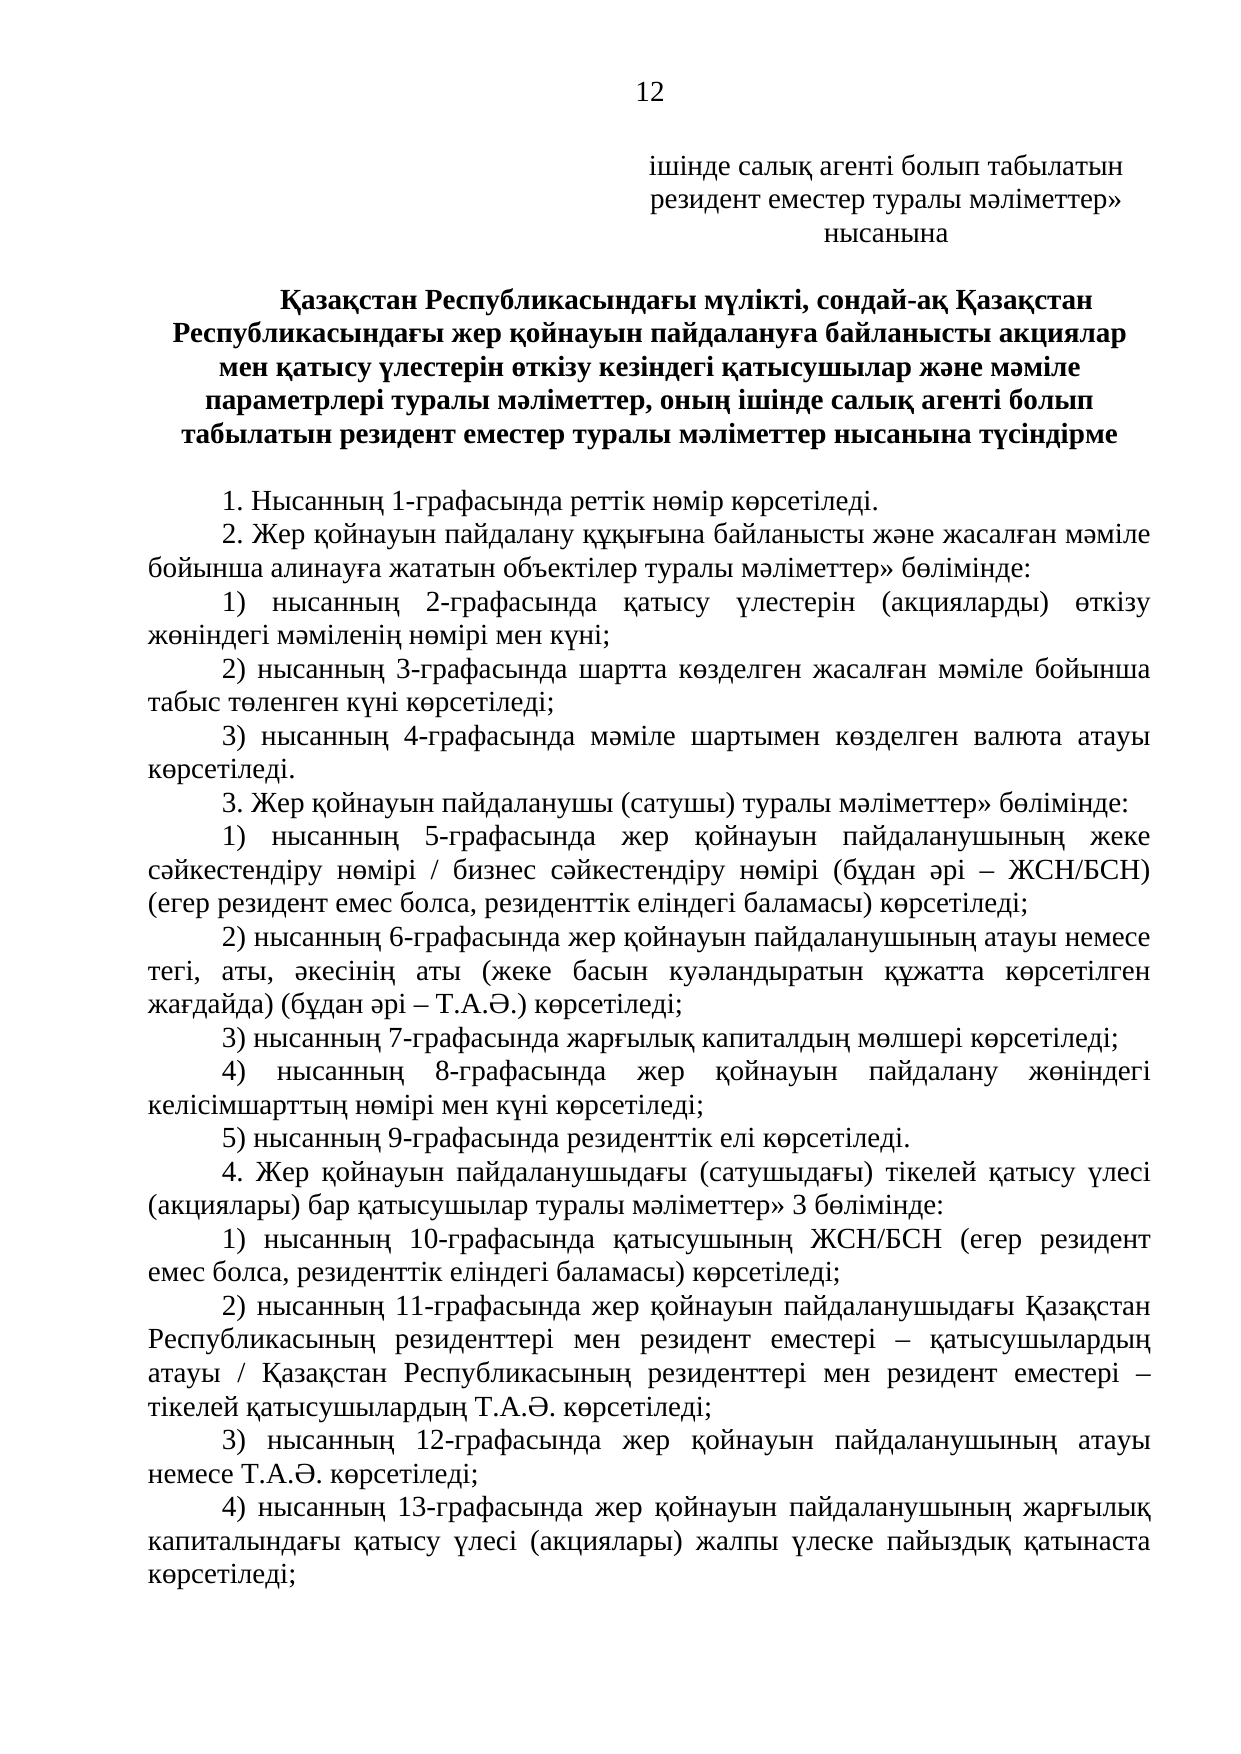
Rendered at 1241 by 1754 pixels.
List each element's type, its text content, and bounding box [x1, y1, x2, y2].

text 1) нысанның 5-графасында жер қойнауын пайдаланушының жеке сәйкестендіру нөмірі / бизнес сәйкестендіру нөмірі (бұдан әрі – ЖСН/БСН) (егер резидент емес болса, резиденттік еліндегі баламасы) көрсетіледі; [148, 818, 1152, 919]
text 1) нысанның 2-графасында қатысу үлестерін (акцияларды) өткізу жөніндегі мәміленің нөмірі мен күні; [148, 584, 1152, 651]
text 4) нысанның 13-графасында жер қойнауын пайдаланушының жарғылық капиталындағы қатысу үлесі (акциялары) жалпы үлеске пайыздық қатынаста көрсетіледі; [148, 1489, 1152, 1590]
text 3) нысанның 12-графасында жер қойнауын пайдаланушының атауы немесе Т.А.Ә. көрсетіледі; [148, 1422, 1152, 1489]
text 3. Жер қойнауын пайдаланушы (сатушы) туралы мәліметтер» бөлімінде: [148, 785, 1152, 818]
text 1) нысанның 10-графасында қатысушының ЖСН/БСН (егер резидент емес болса, резиденттік еліндегі баламасы) көрсетіледі; [148, 1221, 1152, 1288]
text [620, 148, 1152, 248]
text 1. Нысанның 1-графасында реттік нөмір көрсетіледі. [148, 483, 1152, 517]
text 4) нысанның 8-графасында жер қойнауын пайдалану жөніндегі келісімшарттың нөмірі мен күні көрсетіледі; [148, 1053, 1152, 1120]
text 3) нысанның 4-графасында мәміле шартымен көзделген валюта атауы көрсетіледі. [148, 718, 1152, 785]
text 5) нысанның 9-графасында резиденттік елі көрсетіледі. [148, 1120, 1152, 1154]
text 2) нысанның 3-графасында шартта көзделген жасалған мәміле бойынша табыс төленген күні көрсетіледі; [148, 651, 1152, 718]
text 4. Жер қойнауын пайдаланушыдағы (сатушыдағы) тікелей қатысу үлесі (акциялары) бар қатысушылар туралы мәліметтер» 3 бөлімінде: [148, 1154, 1152, 1221]
text 3) нысанның 7-графасында жарғылық капиталдың мөлшері көрсетіледі; [148, 1020, 1152, 1053]
text 2) нысанның 11-графасында жер қойнауын пайдаланушыдағы Қазақстан Республикасының резиденттері мен резидент еместері – қатысушылардың атауы / Қазақстан Республикасының резиденттері мен резидент еместері – тікелей қатысушылардың Т.А.Ә. көрсетіледі; [148, 1288, 1152, 1422]
text Қазақстан Республикасындағы мүлікті, сондай-ақ Қазақстан Республикасындағы жер қойнауын пайдалануға байланысты акциялар мен қатысу үлестерін өткізу кезіндегі қатысушылар және мәміле параметрлері туралы мәліметтер, оның ішінде салық агенті болып табылатын резидент еместер туралы мәліметтер нысанына түсіндірме [148, 282, 1152, 449]
text 2. Жер қойнауын пайдалану құқығына байланысты және жасалған мәміле бойынша алинауға жататын объектілер туралы мәліметтер» бөлімінде: [148, 517, 1152, 584]
text 2) нысанның 6-графасында жер қойнауын пайдаланушының атауы немесе тегі, аты, әкесінің аты (жеке басын куәландыратын құжатта көрсетілген жағдайда) (бұдан әрі – Т.А.Ә.) көрсетіледі; [148, 919, 1152, 1020]
